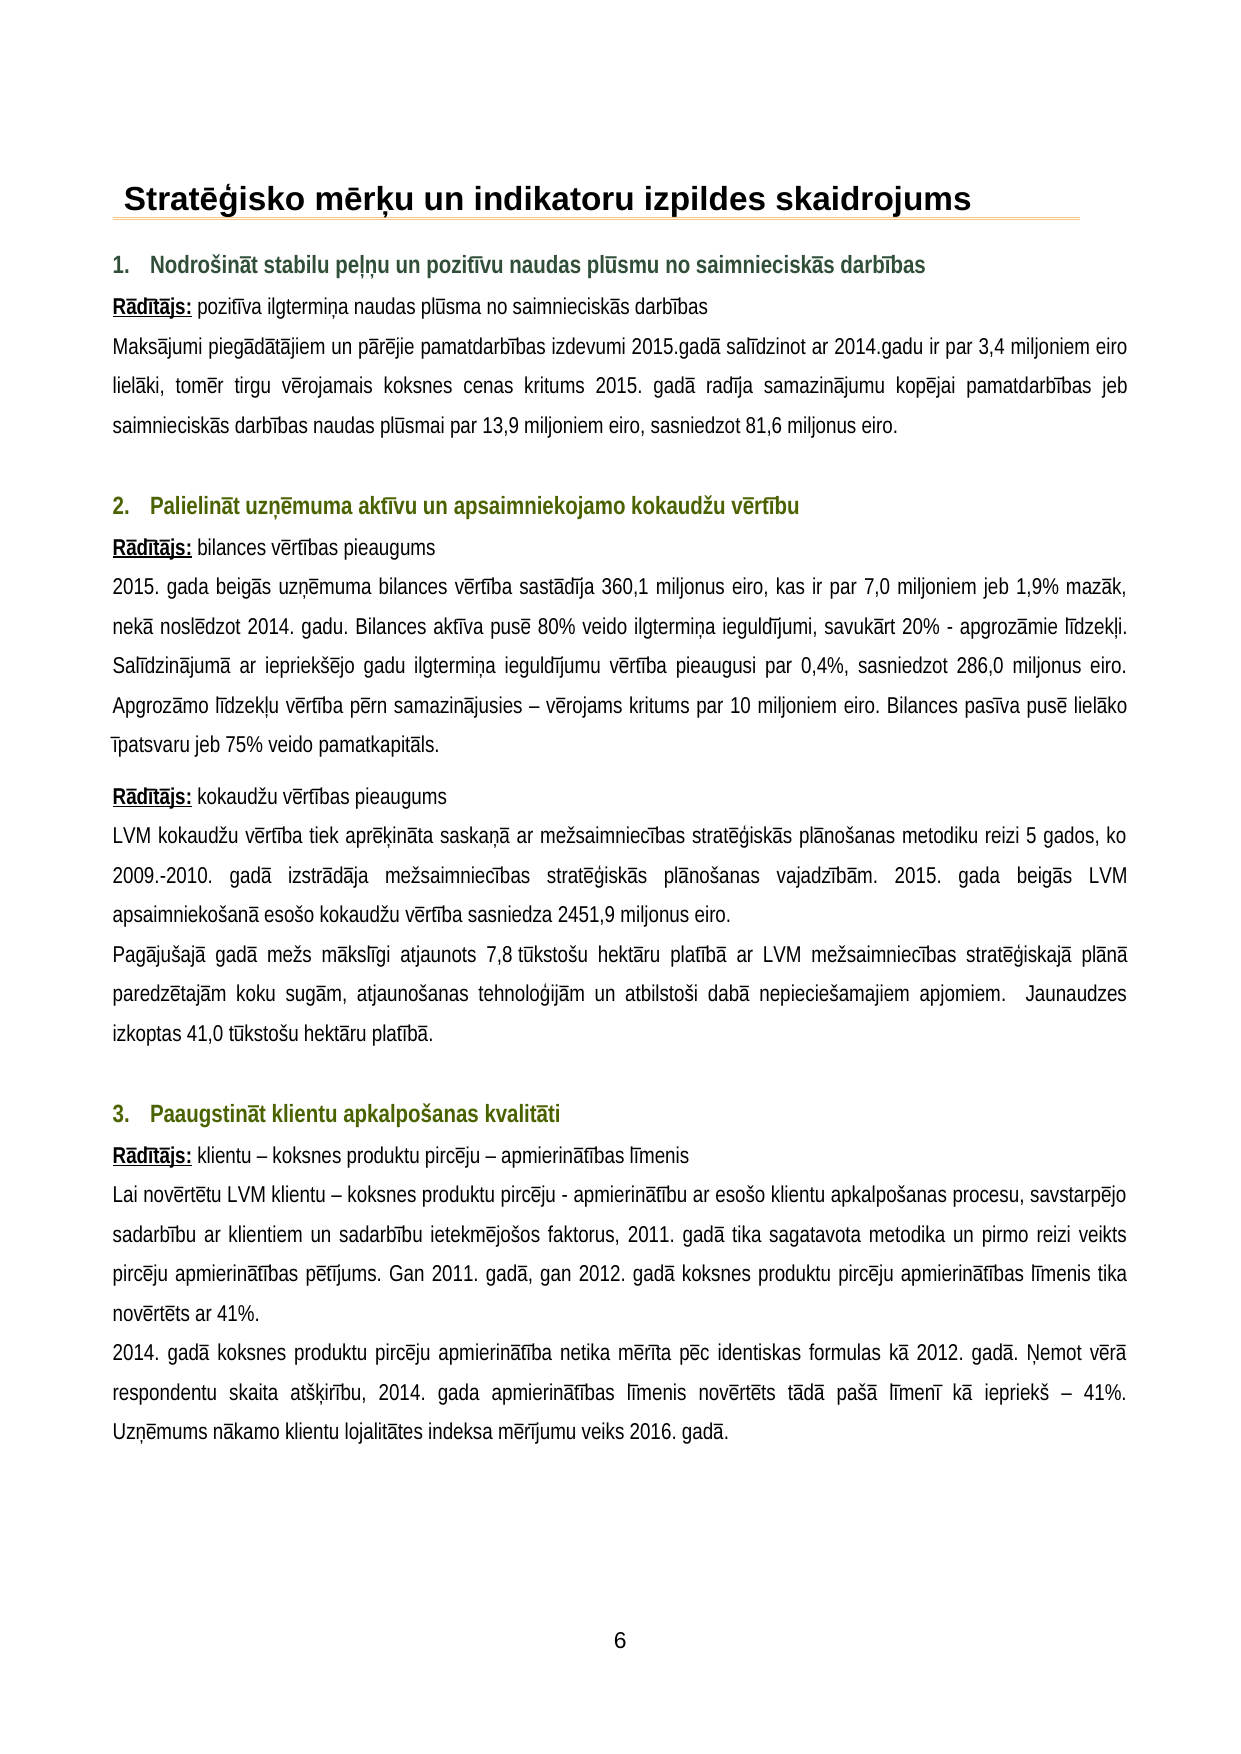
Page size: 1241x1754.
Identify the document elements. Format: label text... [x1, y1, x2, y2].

text 2015. gada beigās uzņēmuma bilances vērtība sastādīja 360,1 miljonus eiro, kas ir par 7,0 miljoniem jeb 1,9% mazāk, nekā noslēdzot 2014. gadu. Bilances aktīva pusē 80% veido ilgtermiņa ieguldījumi, savukārt 20% - apgrozāmie līdzekļi. Salīdzinājumā ar iepriekšējo gadu ilgtermiņa ieguldījumu vērtība pieaugusi par 0,4%, sasniedzot 286,0 miljonus eiro. Apgrozāmo līdzekļu vērtība pērn samazinājusies – vērojams kritums par 10 miljoniem eiro. Bilances pasīva pusē lielāko īpatsvaru jeb 75% veido pamatkapitāls. [112, 573, 1128, 757]
text Lai novērtētu LVM klientu – koksnes produktu pircēju - apmierinātību ar esošo klientu apkalpošanas procesu, savstarpējo sadarbību ar klientiem un sadarbību ietekmējošos faktorus, 2011. gadā tika sagatavota metodika un pirmo reizi veikts pircēju apmierinātības pētījums. Gan 2011. gadā, gan 2012. gadā koksnes produktu pircēju apmierinātības līmenis tika novērtēts ar 41%. [112, 1181, 1128, 1326]
table_header Stratēģisko mērķu un indikatoru izpildes skaidrojums [113, 179, 1080, 217]
list Paaugstināt klientu apkalpošanas kvalitāti [112, 1099, 1128, 1127]
text Rādītājs: pozitīva ilgtermiņa naudas plūsma no saimnieciskās darbības [112, 293, 1128, 320]
list Palielināt uzņēmuma aktīvu un apsaimniekojamo kokaudžu vērtību [112, 491, 1128, 519]
text Pagājušajā gadā mežs mākslīgi atjaunots 7,8 tūkstošu hektāru platībā ar LVM mežsaimniecības stratēģiskajā plānā paredzētajām koku sugām, atjaunošanas tehnoloģijām un atbilstoši dabā nepieciešamajiem apjomiem. Jaunaudzes izkoptas 41,0 tūkstošu hektāru platībā. [112, 941, 1128, 1046]
text Rādītājs: klientu – koksnes produktu pircēju – apmierinātības līmenis [112, 1142, 1128, 1168]
text Maksājumi piegādātājiem un pārējie pamatdarbības izdevumi 2015.gadā salīdzinot ar 2014.gadu ir par 3,4 miljoniem eiro lielāki, tomēr tirgu vērojamais koksnes cenas kritums 2015. gadā radīja samazinājumu kopējai pamatdarbības jeb saimnieciskās darbības naudas plūsmai par 13,9 miljoniem eiro, sasniedzot 81,6 miljonus eiro. [112, 333, 1128, 438]
text Rādītājs: bilances vērtības pieaugums [112, 534, 1128, 560]
text Rādītājs: kokaudžu vērtības pieaugums [112, 783, 1128, 809]
text 2014. gadā koksnes produktu pircēju apmierinātība netika mērīta pēc identiskas formulas kā 2012. gadā. Ņemot vērā respondentu skaita atšķirību, 2014. gada apmierinātības līmenis novērtēts tādā pašā līmenī kā iepriekš – 41%. Uzņēmums nākamo klientu lojalitātes indeksa mērījumu veiks 2016. gadā. [112, 1339, 1128, 1444]
list Nodrošināt stabilu peļņu un pozitīvu naudas plūsmu no saimnieciskās darbības [112, 250, 1128, 279]
text LVM kokaudžu vērtība tiek aprēķināta saskaņā ar mežsaimniecības stratēģiskās plānošanas metodiku reizi 5 gados, ko 2009.-2010. gadā izstrādāja mežsaimniecības stratēģiskās plānošanas vajadzībām. 2015. gada beigās LVM apsaimniekošanā esošo kokaudžu vērtība sasniedza 2451,9 miljonus eiro. [112, 822, 1128, 928]
